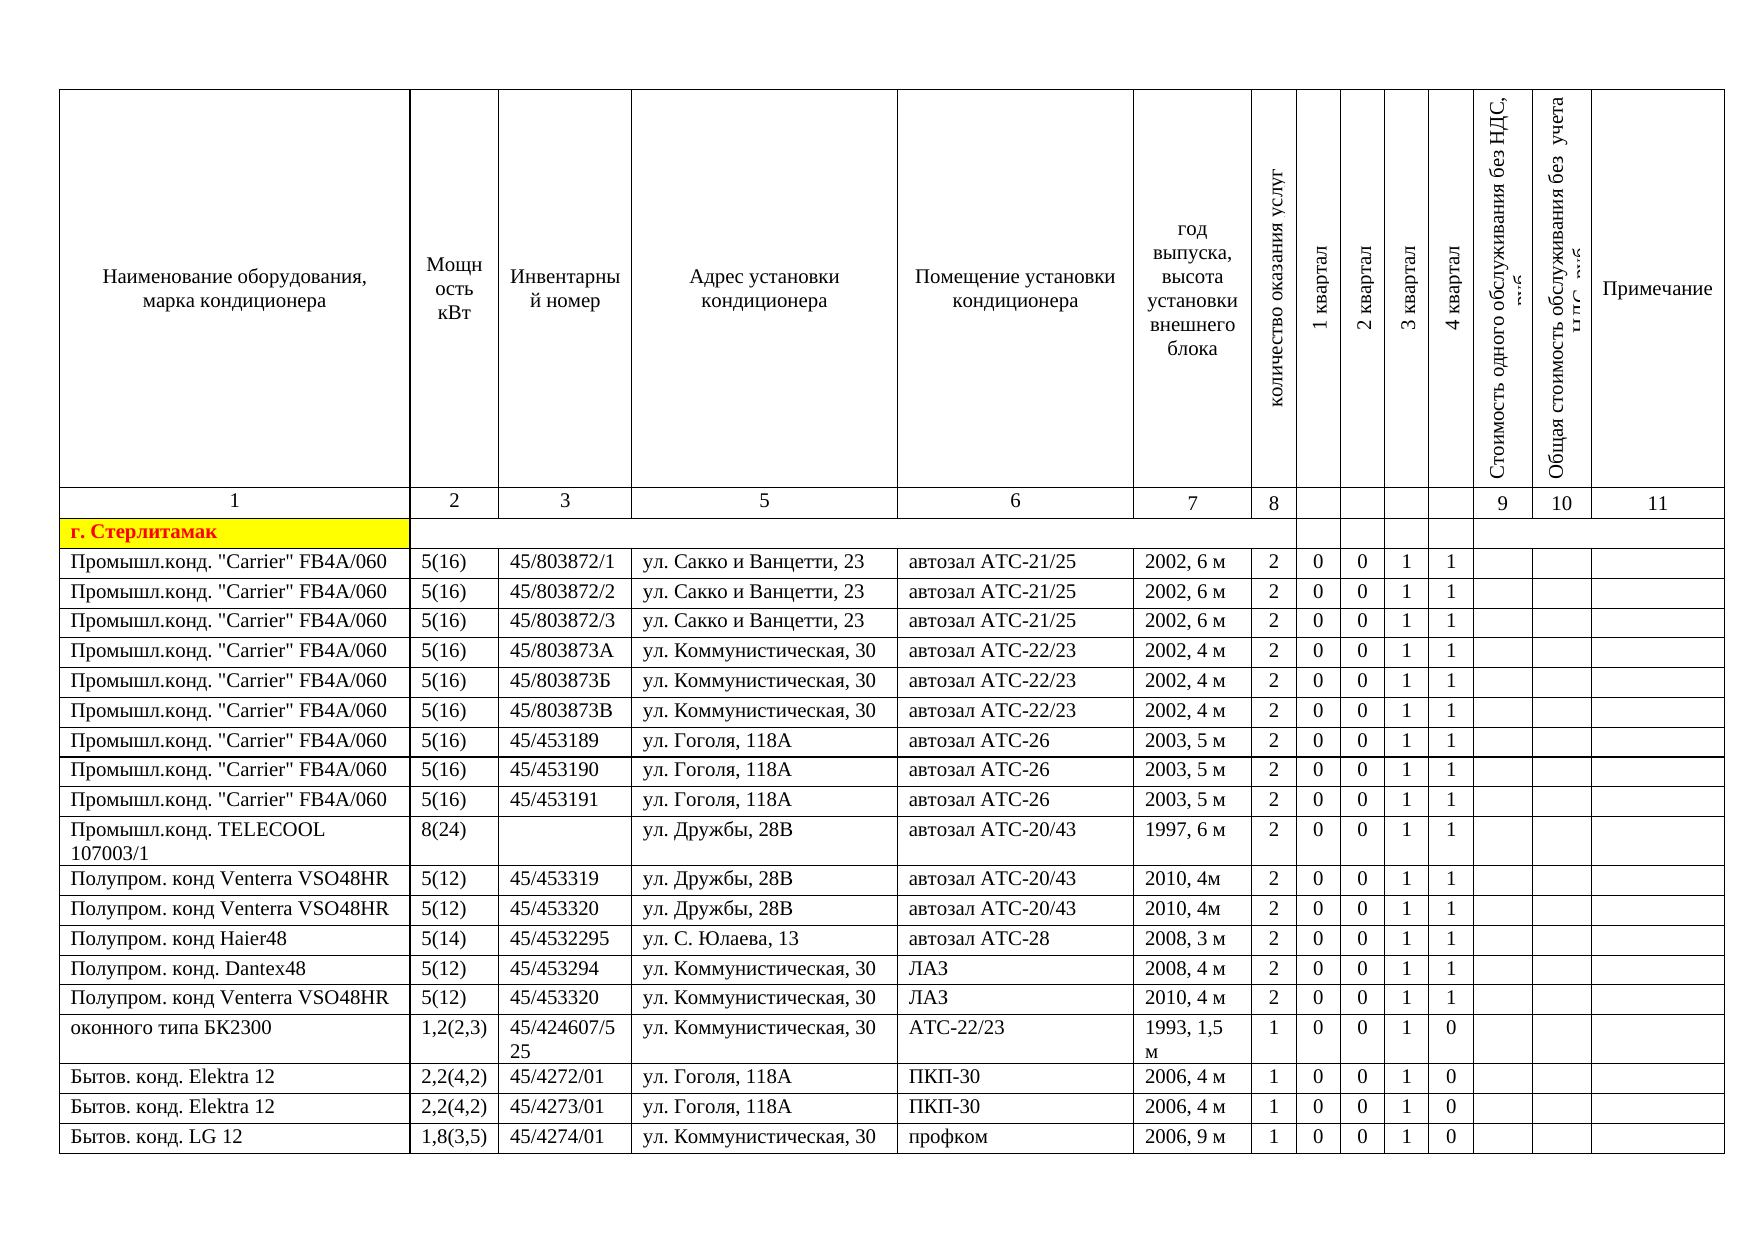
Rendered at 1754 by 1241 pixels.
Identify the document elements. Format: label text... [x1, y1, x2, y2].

table_cell 8(24) [411, 817, 498, 865]
table_cell ул. Коммунистическая, 30 [632, 956, 897, 984]
table_cell 5(12) [411, 956, 498, 984]
table_cell Промышл.конд. "Carrier" FB4A/060 [60, 549, 409, 578]
table_cell [1341, 488, 1384, 518]
table_header Адрес установки кондиционера [632, 90, 897, 487]
table_cell 45/453319 [499, 866, 631, 895]
table_cell 0 [1341, 549, 1384, 578]
table_cell [1592, 609, 1724, 637]
table_cell [1474, 668, 1532, 697]
table_cell 1,2(2,3) [411, 1015, 498, 1063]
table_cell 2 [1252, 579, 1296, 607]
table_cell 0 [1297, 866, 1340, 895]
table_cell 0 [1429, 1094, 1473, 1123]
table_cell [897, 519, 1133, 548]
table_cell Промышл.конд. "Carrier" FB4A/060 [60, 668, 409, 697]
table_cell Промышл.конд. TELECOOL 107003/1 [60, 817, 409, 865]
table_cell [1533, 985, 1591, 1014]
table_cell 2003, 5 м [1134, 758, 1251, 786]
table_cell [1385, 519, 1428, 548]
table_cell [1592, 787, 1724, 816]
table_cell 0 [1297, 579, 1340, 607]
table_cell 0 [1429, 1015, 1473, 1063]
table_cell [1533, 1015, 1591, 1063]
table_cell [1592, 758, 1724, 786]
table_cell 1 [1385, 1094, 1428, 1123]
table_cell [1592, 698, 1724, 727]
table_cell 5(16) [411, 549, 498, 578]
table_cell 0 [1297, 668, 1340, 697]
table_cell [1385, 488, 1428, 518]
table_cell 2 [1252, 866, 1296, 895]
table_cell 2 [1252, 956, 1296, 984]
table_cell 45/4274/01 [499, 1124, 631, 1153]
table_cell 2006, 9 м [1134, 1124, 1251, 1153]
table_cell [1474, 579, 1532, 607]
table_cell 2010, 4 м [1134, 985, 1251, 1014]
table_cell 1 [1385, 926, 1428, 954]
table_cell 9 [1474, 488, 1532, 518]
table_cell [1474, 1124, 1532, 1153]
table_cell ул. Коммунистическая, 30 [632, 668, 897, 697]
table_cell [1474, 985, 1532, 1014]
table_cell 2002, 6 м [1134, 609, 1251, 637]
table_cell автозал АТС-26 [898, 787, 1133, 816]
table_cell 0 [1429, 1064, 1473, 1093]
table_cell [1592, 817, 1724, 865]
table_cell [1592, 728, 1724, 756]
table_cell 1 [1252, 1094, 1296, 1123]
table_cell [1533, 609, 1591, 637]
table_header год выпуска, высота установки внешнего блока [1134, 90, 1251, 487]
table_cell ул. Коммунистическая, 30 [632, 1124, 897, 1153]
table_cell 1997, 6 м [1134, 817, 1251, 865]
table_cell ЛАЗ [898, 956, 1133, 984]
table_cell 1 [1429, 956, 1473, 984]
table_cell [1341, 519, 1384, 548]
table_cell [499, 519, 631, 548]
table_cell Промышл.конд. "Carrier" FB4A/060 [60, 787, 409, 816]
table_cell [1592, 1015, 1724, 1063]
table_cell [1533, 1124, 1591, 1153]
table_cell 45/803873А [499, 638, 631, 667]
table_cell Бытов. конд. Elektra 12 [60, 1094, 409, 1123]
table_cell 2008, 4 м [1134, 956, 1251, 984]
table_cell ул. Коммунистическая, 30 [632, 698, 897, 727]
table_cell Полупром. конд Venterra VSO48HR [60, 866, 409, 895]
table_cell [1533, 896, 1591, 925]
table_cell 45/453320 [499, 985, 631, 1014]
table_cell 1 [1429, 609, 1473, 637]
table_cell 2003, 5 м [1134, 728, 1251, 756]
table_cell 7 [1134, 488, 1251, 518]
table_cell 2010, 4м [1134, 896, 1251, 925]
table_cell 0 [1341, 817, 1384, 865]
table_cell 5(12) [411, 896, 498, 925]
table_cell Промышл.конд. "Carrier" FB4A/060 [60, 698, 409, 727]
table_cell ул. Сакко и Ванцетти, 23 [632, 579, 897, 607]
table_cell 5(16) [411, 728, 498, 756]
table_cell 5(16) [411, 609, 498, 637]
table_header 3 квартал [1385, 90, 1428, 487]
table_cell 45/803872/2 [499, 579, 631, 607]
table_cell 45/4532295 [499, 926, 631, 954]
table_cell 2 [1252, 985, 1296, 1014]
table_cell 5(16) [411, 668, 498, 697]
table_cell 0 [1297, 956, 1340, 984]
table_cell 2 [1252, 638, 1296, 667]
table_header Инвентарный номер [499, 90, 631, 487]
table_cell [1533, 549, 1591, 578]
table_cell Полупром. конд Haier48 [60, 926, 409, 954]
table_header Примечание [1592, 90, 1724, 487]
table_cell 0 [1341, 1064, 1384, 1093]
table_cell [631, 519, 897, 548]
table_cell 45/424607/525 [499, 1015, 631, 1063]
table_cell [1533, 728, 1591, 756]
table_cell ул. Дружбы, 28В [632, 817, 897, 865]
table_cell 2008, 3 м [1134, 926, 1251, 954]
table_cell 2006, 4 м [1134, 1064, 1251, 1093]
table_cell 0 [1297, 758, 1340, 786]
table_cell 2010, 4м [1134, 866, 1251, 895]
table_cell Полупром. конд. Dantex48 [60, 956, 409, 984]
table_cell 0 [1297, 787, 1340, 816]
table_cell 0 [1341, 787, 1384, 816]
table_cell 1 [1385, 549, 1428, 578]
table_cell 45/803872/1 [499, 549, 631, 578]
table_cell 1 [1385, 638, 1428, 667]
table_cell [1592, 985, 1724, 1014]
table_cell ул. Сакко и Ванцетти, 23 [632, 549, 897, 578]
table_cell [1533, 787, 1591, 816]
table_cell 8 [1252, 488, 1296, 518]
table_header 4 квартал [1429, 90, 1473, 487]
table_cell автозал АТС-20/43 [898, 817, 1133, 865]
table_cell автозал АТС-20/43 [898, 866, 1133, 895]
table_cell [1533, 638, 1591, 667]
table_header Наименование оборудования, марка кондиционера [60, 90, 409, 487]
table_cell 0 [1297, 1064, 1340, 1093]
table_cell 5(14) [411, 926, 498, 954]
table_header Мощность кВт [411, 90, 498, 487]
table_cell 5(12) [411, 866, 498, 895]
table_header количество оказания услуг [1252, 90, 1296, 487]
table_cell [1474, 866, 1532, 895]
table_cell 1 [1429, 866, 1473, 895]
table_cell автозал АТС-22/23 [898, 638, 1133, 667]
table_cell автозал АТС-21/25 [898, 579, 1133, 607]
table_cell 0 [1341, 1094, 1384, 1123]
table_cell [1533, 668, 1591, 697]
table_cell 3 [499, 488, 631, 518]
table_cell 1 [1385, 1064, 1428, 1093]
table_cell [1251, 519, 1296, 548]
table_cell автозал АТС-21/25 [898, 609, 1133, 637]
table_cell 5 [632, 488, 897, 518]
table_cell 2,2(4,2) [411, 1094, 498, 1123]
table_cell 1 [1385, 579, 1428, 607]
table_cell 0 [1297, 896, 1340, 925]
table_cell 1 [1429, 549, 1473, 578]
table_cell ул. Гоголя, 118А [632, 787, 897, 816]
table_cell [1474, 1094, 1532, 1123]
table_cell 10 [1533, 488, 1591, 518]
table_cell 5(12) [411, 985, 498, 1014]
table_cell [1474, 1064, 1532, 1093]
table_cell 0 [1341, 728, 1384, 756]
table_cell [1533, 956, 1591, 984]
table_cell 2002, 6 м [1134, 579, 1251, 607]
table_header Общая стоимость обслуживания без учета НДС, руб. [1533, 90, 1591, 487]
table_cell Промышл.конд. "Carrier" FB4A/060 [60, 728, 409, 756]
table_cell 0 [1341, 926, 1384, 954]
table_cell 5(16) [411, 758, 498, 786]
table_cell 45/803873Б [499, 668, 631, 697]
table_cell 1 [1429, 758, 1473, 786]
table_cell [1297, 488, 1340, 518]
table_cell [1533, 698, 1591, 727]
table_cell профком [898, 1124, 1133, 1153]
table_cell г. Стерлитамак [60, 519, 409, 548]
table_cell 1 [1429, 698, 1473, 727]
table_cell 5(16) [411, 638, 498, 667]
table_cell Полупром. конд Venterra VSO48HR [60, 985, 409, 1014]
table_cell [1592, 668, 1724, 697]
table_cell [1533, 758, 1591, 786]
table_cell 1 [1252, 1064, 1296, 1093]
table_header 1 квартал [1297, 90, 1340, 487]
table_cell [1592, 579, 1724, 607]
table_cell 2 [1252, 787, 1296, 816]
table_cell ул. Гоголя, 118А [632, 1064, 897, 1093]
table_cell 2 [1252, 698, 1296, 727]
table_cell Полупром. конд Venterra VSO48HR [60, 896, 409, 925]
table_cell 1 [1429, 896, 1473, 925]
table_cell ул. Коммунистическая, 30 [632, 985, 897, 1014]
table_cell [411, 519, 498, 548]
table_cell 5(16) [411, 698, 498, 727]
table_cell [1297, 519, 1340, 548]
table_cell 2002, 6 м [1134, 549, 1251, 578]
table_cell Бытов. конд. Elektra 12 [60, 1064, 409, 1093]
table_cell 0 [1341, 638, 1384, 667]
table_cell 1 [1385, 896, 1428, 925]
table_cell Промышл.конд. "Carrier" FB4A/060 [60, 638, 409, 667]
table_cell 1 [1252, 1124, 1296, 1153]
table_cell 45/4272/01 [499, 1064, 631, 1093]
table_cell 1 [1385, 985, 1428, 1014]
table_cell автозал АТС-20/43 [898, 896, 1133, 925]
table_cell Промышл.конд. "Carrier" FB4A/060 [60, 758, 409, 786]
table_cell 1 [1385, 787, 1428, 816]
table_cell [1592, 956, 1724, 984]
table_cell [1592, 866, 1724, 895]
table_cell 0 [1341, 698, 1384, 727]
table_cell Промышл.конд. "Carrier" FB4A/060 [60, 609, 409, 637]
table_cell 1 [1429, 668, 1473, 697]
table_cell 0 [1341, 579, 1384, 607]
table_cell 1 [1385, 668, 1428, 697]
table_cell [1533, 1094, 1591, 1123]
table_cell 0 [1297, 926, 1340, 954]
table_cell автозал АТС-26 [898, 758, 1133, 786]
table_cell ул. Дружбы, 28В [632, 896, 897, 925]
table_cell [1533, 817, 1591, 865]
table_cell 1 [1385, 758, 1428, 786]
table_cell ул. Гоголя, 118А [632, 728, 897, 756]
table_cell автозал АТС-22/23 [898, 698, 1133, 727]
table_cell Бытов. конд. LG 12 [60, 1124, 409, 1153]
table_cell ул. Коммунистическая, 30 [632, 1015, 897, 1063]
table_cell 5(16) [411, 787, 498, 816]
table_cell 2 [1252, 549, 1296, 578]
table_cell 6 [898, 488, 1133, 518]
table_cell 0 [1297, 728, 1340, 756]
table_cell 0 [1297, 1094, 1340, 1123]
table_cell 2002, 4 м [1134, 668, 1251, 697]
table_cell 2 [1252, 668, 1296, 697]
table_cell 0 [1341, 1124, 1384, 1153]
table_cell ул. Гоголя, 118А [632, 758, 897, 786]
table_cell 2 [1252, 609, 1296, 637]
table_cell Промышл.конд. "Carrier" FB4A/060 [60, 579, 409, 607]
table_cell [1533, 926, 1591, 954]
table_cell автозал АТС-28 [898, 926, 1133, 954]
table_cell [1474, 926, 1532, 954]
table_cell 0 [1297, 549, 1340, 578]
table_cell 5(16) [411, 579, 498, 607]
table_cell 0 [1297, 698, 1340, 727]
table_cell 2 [1252, 817, 1296, 865]
table_cell АТС-22/23 [898, 1015, 1133, 1063]
table_cell 45/453320 [499, 896, 631, 925]
table_cell 1 [1429, 638, 1473, 667]
table_cell 11 [1592, 488, 1724, 518]
table_cell 1 [1252, 1015, 1296, 1063]
table_cell 1 [1429, 579, 1473, 607]
table_cell 0 [1341, 1015, 1384, 1063]
table_cell [1474, 896, 1532, 925]
table_cell 0 [1429, 1124, 1473, 1153]
table_cell [1592, 638, 1724, 667]
table_cell 45/453190 [499, 758, 631, 786]
table_cell [1429, 519, 1473, 548]
table_cell 0 [1341, 866, 1384, 895]
table_cell 0 [1297, 1015, 1340, 1063]
table_cell [1592, 896, 1724, 925]
table_cell 45/453191 [499, 787, 631, 816]
table_cell [1474, 728, 1532, 756]
table_cell 45/803873В [499, 698, 631, 727]
table_cell 0 [1297, 985, 1340, 1014]
table_cell [1592, 926, 1724, 954]
table_cell ул. Гоголя, 118А [632, 1094, 897, 1123]
table_cell 2002, 4 м [1134, 698, 1251, 727]
table_cell 0 [1341, 896, 1384, 925]
table_cell 1 [1385, 817, 1428, 865]
table_cell 0 [1341, 609, 1384, 637]
table_cell [1474, 609, 1532, 637]
table_cell 0 [1297, 817, 1340, 865]
table_cell 1993, 1,5 м [1134, 1015, 1251, 1063]
table_header Помещение установки кондиционера [898, 90, 1133, 487]
table_cell 1 [1385, 609, 1428, 637]
table_cell 1 [1385, 728, 1428, 756]
table_cell 1 [1385, 698, 1428, 727]
table_cell оконного типа БК2300 [60, 1015, 409, 1063]
table_cell [1533, 579, 1591, 607]
table_cell 2003, 5 м [1134, 787, 1251, 816]
table_cell 1 [1429, 817, 1473, 865]
table_cell 45/803872/3 [499, 609, 631, 637]
table_header Стоимость одного обслуживания без НДС, руб. [1474, 90, 1532, 487]
table_cell 2 [1252, 896, 1296, 925]
table_cell ул. Дружбы, 28В [632, 866, 897, 895]
table_cell 0 [1341, 758, 1384, 786]
table_cell 0 [1297, 1124, 1340, 1153]
table_cell 2 [1252, 926, 1296, 954]
table_cell [1474, 758, 1532, 786]
table_cell [1474, 549, 1532, 578]
table_cell [1591, 519, 1724, 548]
table_cell 1 [60, 488, 409, 518]
table_cell 0 [1341, 668, 1384, 697]
table_cell 1 [1385, 1124, 1428, 1153]
table_cell [1533, 866, 1591, 895]
table_header 2 квартал [1341, 90, 1384, 487]
table_cell [1532, 519, 1591, 548]
table_cell 45/4273/01 [499, 1094, 631, 1123]
table_cell [1474, 698, 1532, 727]
table_cell ул. Коммунистическая, 30 [632, 638, 897, 667]
table_cell 2002, 4 м [1134, 638, 1251, 667]
table_cell 45/453189 [499, 728, 631, 756]
table_cell ЛАЗ [898, 985, 1133, 1014]
table_cell 1 [1385, 956, 1428, 984]
table_cell [1429, 488, 1473, 518]
table_cell [1592, 1124, 1724, 1153]
table_cell 1 [1429, 787, 1473, 816]
table_cell 1 [1385, 866, 1428, 895]
table_cell автозал АТС-22/23 [898, 668, 1133, 697]
table_cell [1592, 1094, 1724, 1123]
table_cell 0 [1297, 609, 1340, 637]
table_cell [1592, 549, 1724, 578]
table_cell 1 [1385, 1015, 1428, 1063]
table_cell [1592, 1064, 1724, 1093]
table_cell [1533, 1064, 1591, 1093]
table_cell 0 [1297, 638, 1340, 667]
table_cell автозал АТС-21/25 [898, 549, 1133, 578]
table_cell [1474, 787, 1532, 816]
table_cell 1 [1429, 728, 1473, 756]
table_cell [1474, 638, 1532, 667]
table_cell ул. Сакко и Ванцетти, 23 [632, 609, 897, 637]
table_cell ПКП-30 [898, 1064, 1133, 1093]
table_cell 2 [411, 488, 498, 518]
table_cell 45/453294 [499, 956, 631, 984]
table_cell ул. С. Юлаева, 13 [632, 926, 897, 954]
table_cell [1474, 956, 1532, 984]
table_cell 2,2(4,2) [411, 1064, 498, 1093]
table_cell [1474, 519, 1532, 548]
table_cell ПКП-30 [898, 1094, 1133, 1123]
table_cell 2 [1252, 728, 1296, 756]
table_cell 1 [1429, 926, 1473, 954]
table_cell 2 [1252, 758, 1296, 786]
table_cell автозал АТС-26 [898, 728, 1133, 756]
table_cell 0 [1341, 985, 1384, 1014]
table_cell 1,8(3,5) [411, 1124, 498, 1153]
table_cell 1 [1429, 985, 1473, 1014]
table_cell 2006, 4 м [1134, 1094, 1251, 1123]
table_cell 0 [1341, 956, 1384, 984]
table_cell [1474, 1015, 1532, 1063]
table_cell [499, 817, 631, 865]
table_cell [1474, 817, 1532, 865]
table_cell [1134, 519, 1251, 548]
